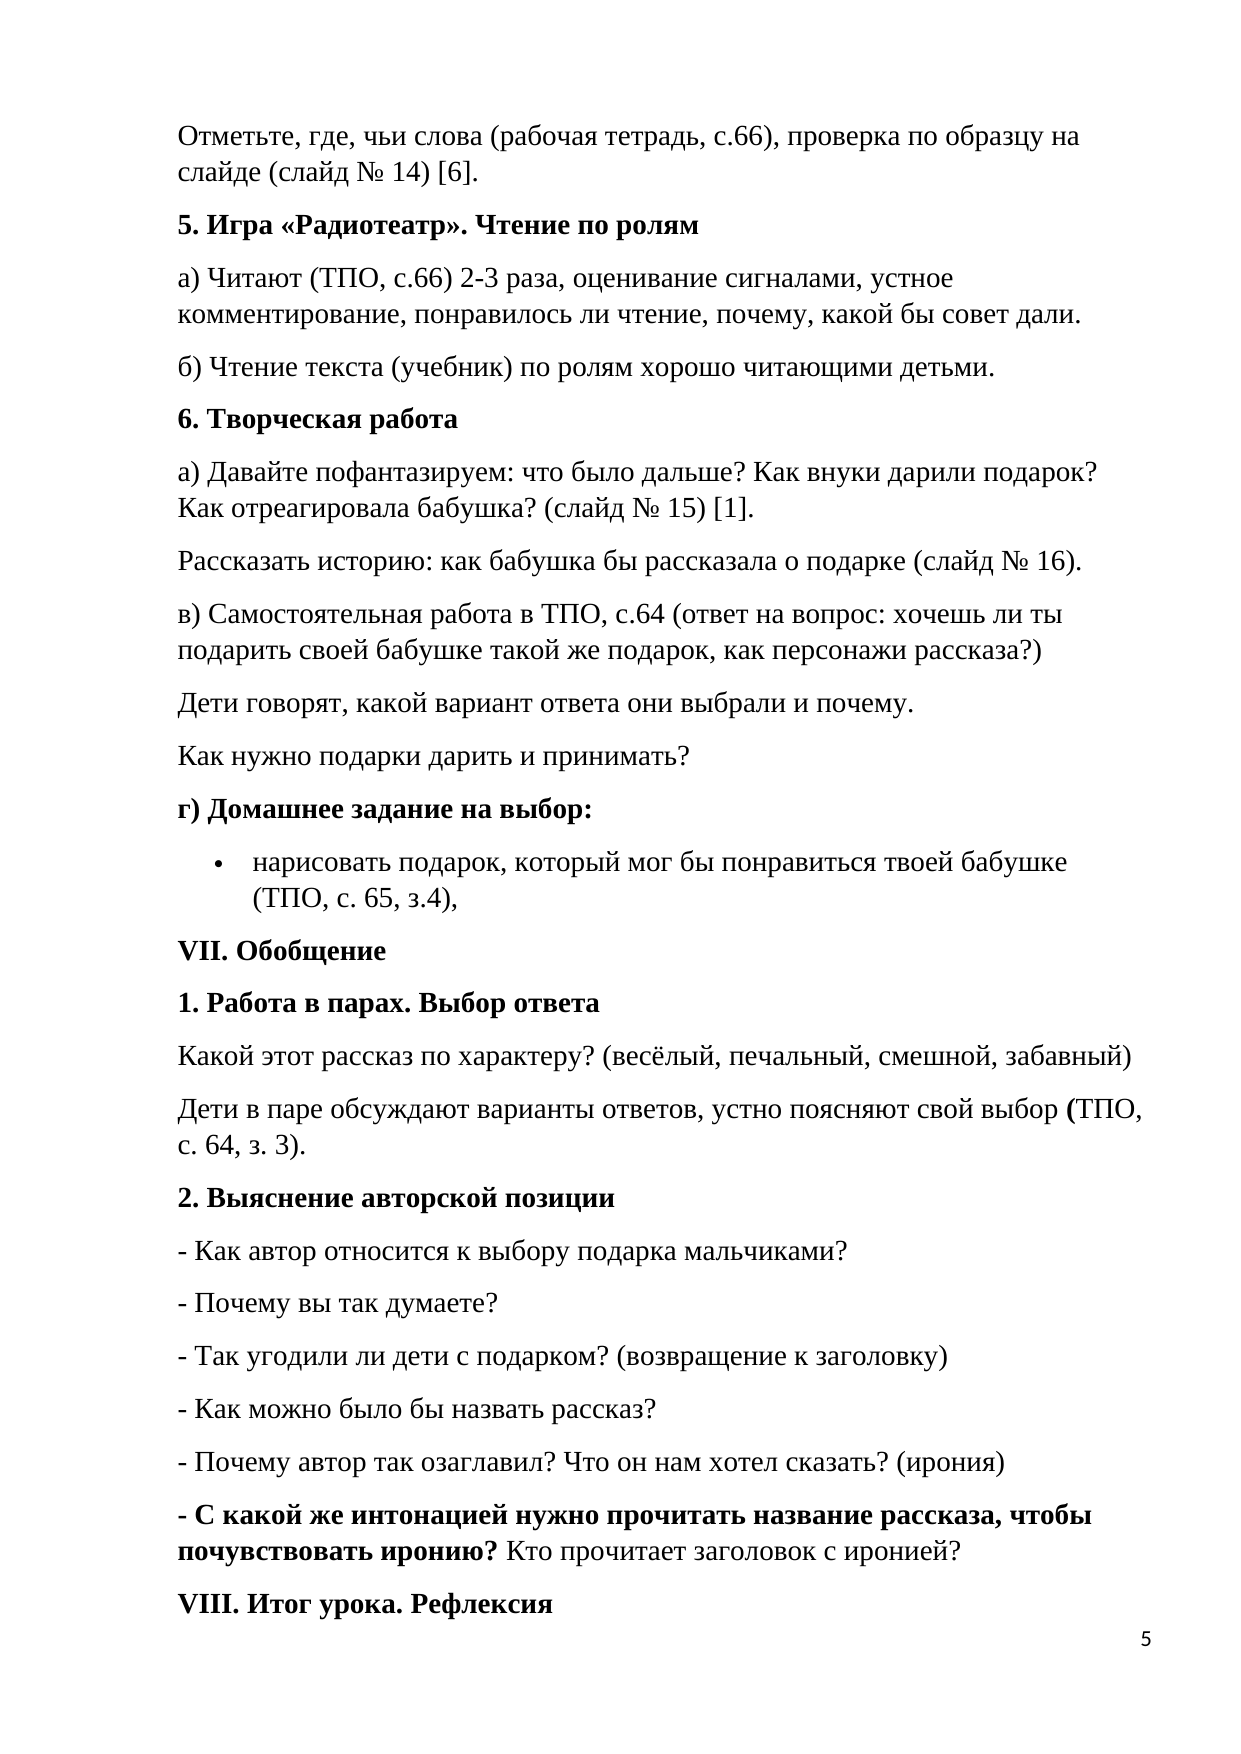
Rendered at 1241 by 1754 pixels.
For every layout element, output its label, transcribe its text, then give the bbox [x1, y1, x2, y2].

text - Как можно было бы назвать рассказ? [177, 1391, 1152, 1425]
text Отметьте, где, чьи слова (рабочая тетрадь, с.66), проверка по образцу на слайде (слайд № 14) [6]. [177, 118, 1152, 188]
text 5. Игра «Радиотеатр». Чтение по ролям [177, 207, 1152, 241]
text - Почему автор так озаглавил? Что он нам хотел сказать? (ирония) [177, 1444, 1152, 1478]
text б) Чтение текста (учебник) по ролям хорошо читающими детьми. [177, 349, 1152, 382]
text - Так угодили ли дети с подарком? (возвращение к заголовку) [177, 1338, 1152, 1372]
text - С какой же интонацией нужно прочитать название рассказа, чтобы почувствовать иронию? Кто прочитает заголовок с иронией? [177, 1497, 1152, 1567]
text Рассказать историю: как бабушка бы рассказала о подарке (слайд № 16). [177, 543, 1152, 577]
text 2. Выяснение авторской позиции [177, 1180, 1152, 1213]
text 6. Творческая работа [177, 402, 1152, 435]
text - Почему вы так думаете? [177, 1286, 1152, 1319]
text 1. Работа в парах. Выбор ответа [177, 985, 1152, 1019]
text Дети в паре обсуждают варианты ответов, устно поясняют свой выбор (ТПО, с. 64, з. 3). [177, 1091, 1152, 1161]
text - Как автор относится к выбору подарка мальчиками? [177, 1233, 1152, 1266]
text а) Давайте пофантазируем: что было дальше? Как внуки дарили подарок? Как отреагировала бабушка? (слайд № 15) [1]. [177, 454, 1152, 524]
text г) Домашнее задание на выбор: [177, 791, 1152, 824]
text в) Самостоятельная работа в ТПО, с.64 (ответ на вопрос: хочешь ли ты подарить своей бабушке такой же подарок, как персонажи рассказа?) [177, 596, 1152, 666]
text а) Читают (ТПО, с.66) 2-3 раза, оценивание сигналами, устное комментирование, понравилось ли чтение, почему, какой бы совет дали. [177, 260, 1152, 329]
text Как нужно подарки дарить и принимать? [177, 738, 1152, 772]
text Какой этот рассказ по характеру? (весёлый, печальный, смешной, забавный) [177, 1038, 1152, 1072]
text Дети говорят, какой вариант ответа они выбрали и почему. [177, 685, 1152, 719]
text VII. Обобщение [177, 933, 1152, 966]
list нарисовать подарок, который мог бы понравиться твоей бабушке (ТПО, с. 65, з.4), [215, 844, 1152, 913]
text VIII. Итог урока. Рефлексия [177, 1586, 1152, 1619]
